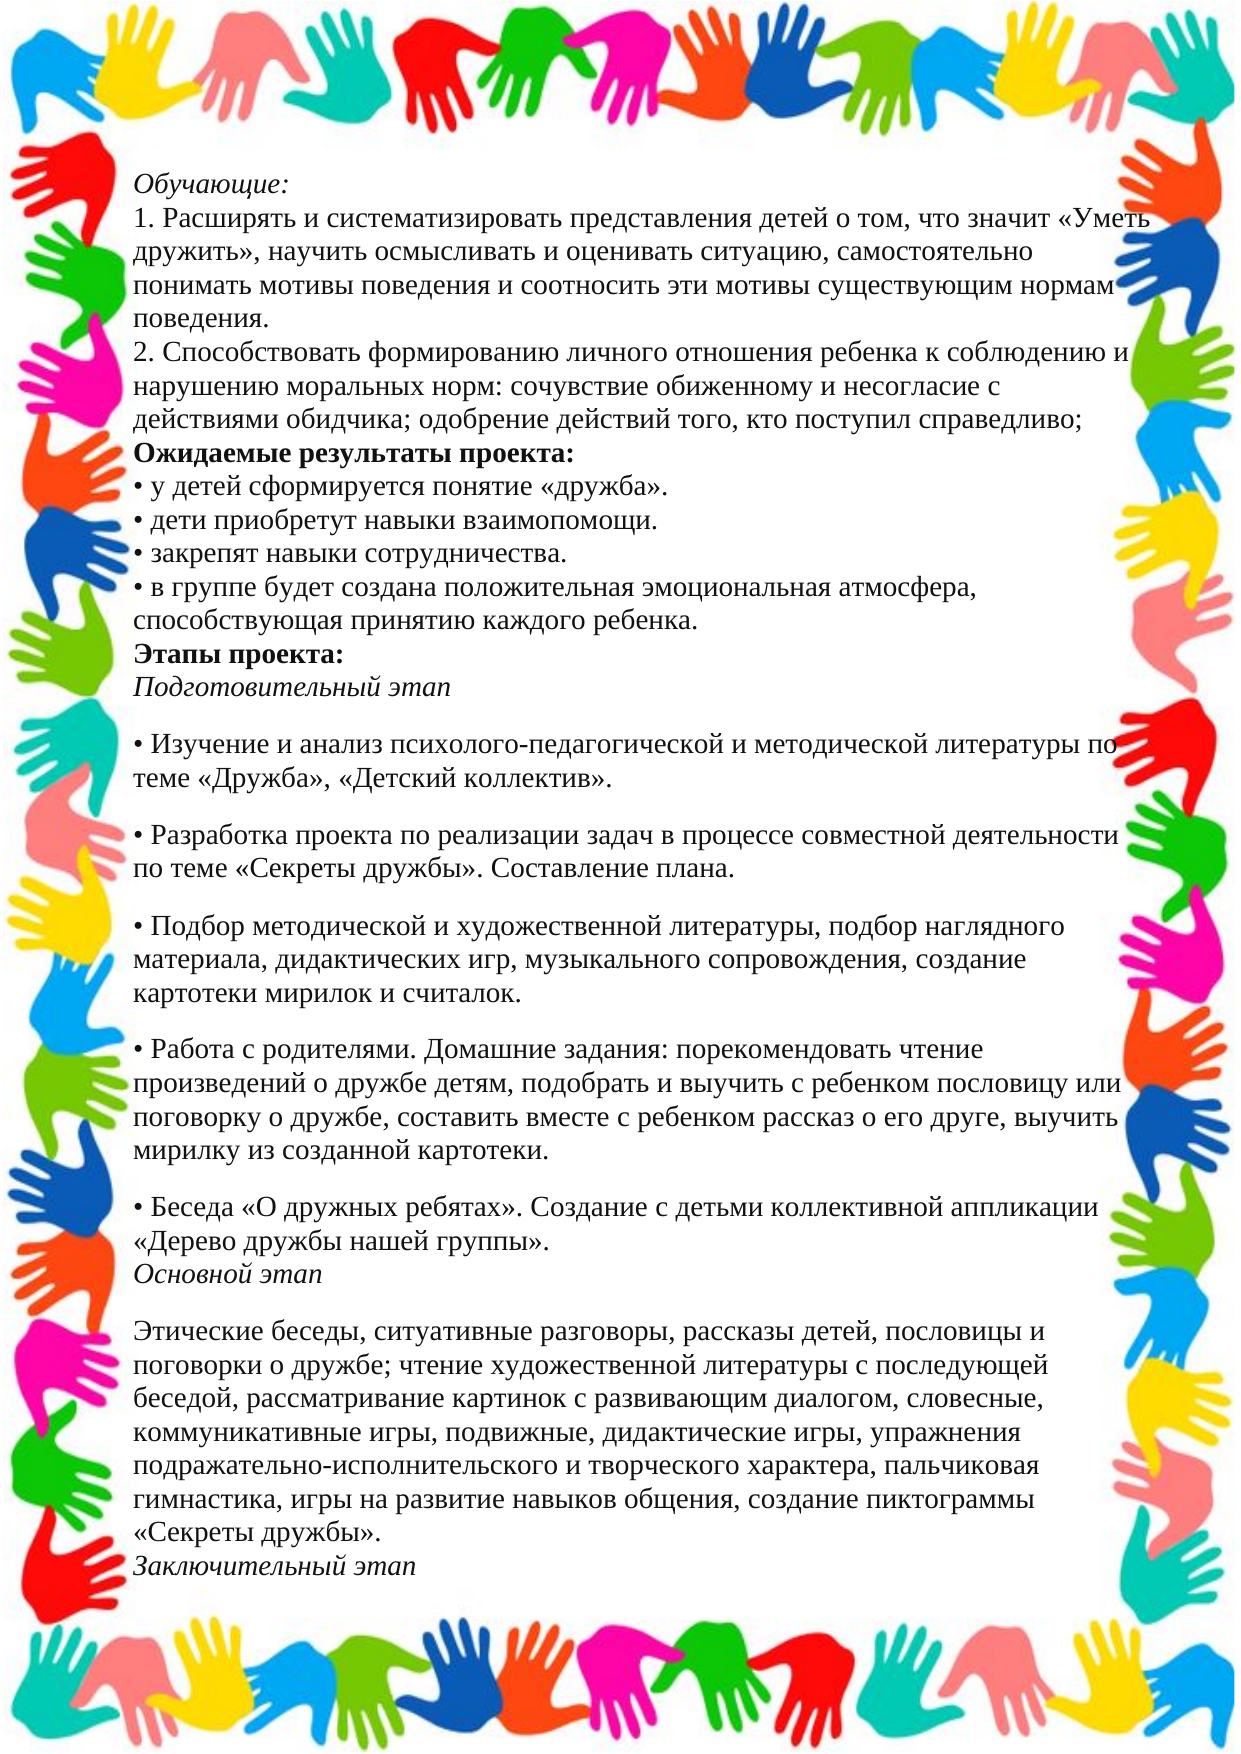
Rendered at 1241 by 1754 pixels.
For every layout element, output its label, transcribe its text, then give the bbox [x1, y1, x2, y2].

text Ожидаемые результаты проекта: [133, 435, 1152, 468]
text Основной этап [133, 1256, 1152, 1290]
text • Беседа «О дружных ребятах». Создание с детьми коллективной аппликации «Дерево дружбы нашей группы». [133, 1189, 1152, 1256]
text • дети приобретут навыки взаимопомощи. [133, 502, 1152, 535]
text • у детей сформируется понятие «дружба». [133, 468, 1152, 502]
text • Разработка проекта по реализации задач в процессе совместной деятельности по теме «Секреты дружбы». Составление плана. [133, 817, 1152, 884]
picture [3, 1, 1235, 1752]
text • Подбор методической и художественной литературы, подбор наглядного материала, дидактических игр, музыкального сопровождения, создание картотеки мирилок и считалок. [133, 908, 1152, 1008]
text Этапы проекта: [133, 636, 1152, 669]
text 1. Расширять и систематизировать представления детей о том, что значит «Уметь дружить», научить осмысливать и оценивать ситуацию, самостоятельно понимать мотивы поведения и соотносить эти мотивы существующим нормам поведения. [133, 200, 1152, 334]
text Обучающие: [133, 166, 1152, 200]
text Этические беседы, ситуативные разговоры, рассказы детей, пословицы и поговорки о дружбе; чтение художественной литературы с последующей беседой, рассматривание картинок с развивающим диалогом, словесные, коммуникативные игры, подвижные, дидактические игры, упражнения подражательно-исполнительского и творческого характера, пальчиковая гимнастика, игры на развитие навыков общения, создание пиктограммы «Секреты дружбы». [133, 1313, 1152, 1548]
text 2. Способствовать формированию личного отношения ребенка к соблюдению и нарушению моральных норм: сочувствие обиженному и несогласие с действиями обидчика; одобрение действий того, кто поступил справедливо; [133, 334, 1152, 435]
text • Работа с родителями. Домашние задания: порекомендовать чтение произведений о дружбе детям, подобрать и выучить с ребенком пословицу или поговорку о дружбе, составить вместе с ребенком рассказ о его друге, выучить мирилку из созданной картотеки. [133, 1032, 1152, 1166]
text • закрепят навыки сотрудничества. [133, 535, 1152, 569]
text • в группе будет создана положительная эмоциональная атмосфера, способствующая принятию каждого ребенка. [133, 569, 1152, 636]
text • Изучение и анализ психолого-педагогической и методической литературы по теме «Дружба», «Детский коллектив». [133, 727, 1152, 794]
text Заключительный этап [133, 1548, 1152, 1582]
text Подготовительный этап [133, 669, 1152, 703]
